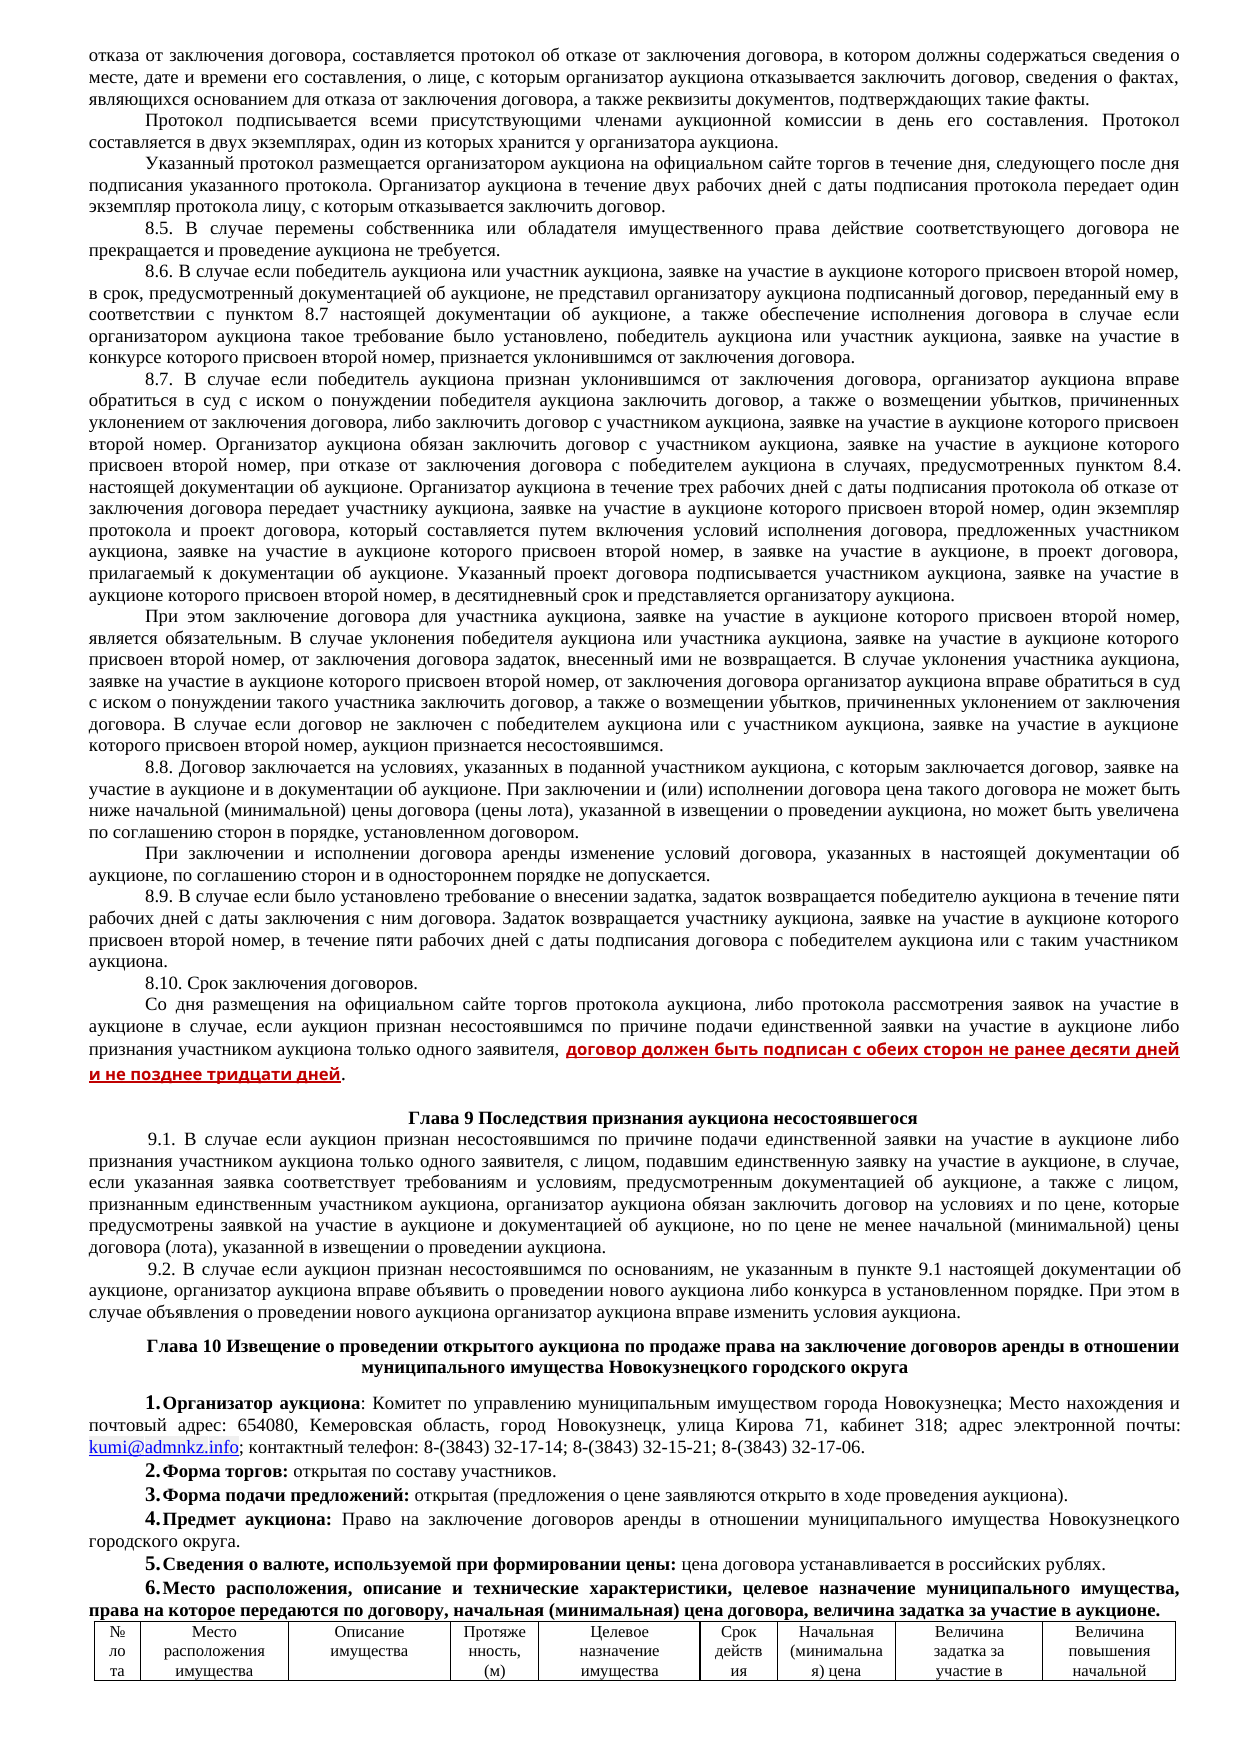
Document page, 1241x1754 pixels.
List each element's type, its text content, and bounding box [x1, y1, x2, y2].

text 8.7. В случае если победитель аукциона признан уклонившимся от заключения договора, организатор аукциона вправе обратиться в суд с иском о понуждении победителя аукциона заключить договор, а также о возмещении убытков, причиненных уклонением от заключения договора, либо заключить договор с участником аукциона, заявке на участие в аукционе которого присвоен второй номер. Организатор аукциона обязан заключить договор с участником аукциона, заявке на участие в аукционе которого присвоен второй номер, при отказе от заключения договора с победителем аукциона в случаях, предусмотренных пунктом 8.4. настоящей документации об аукционе. Организатор аукциона в течение трех рабочих дней с даты подписания протокола об отказе от заключения договора передает участнику аукциона, заявке на участие в аукционе которого присвоен второй номер, один экземпляр протокола и проект договора, который составляется путем включения условий исполнения договора, предложенных участником аукциона, заявке на участие в аукционе которого присвоен второй номер, в заявке на участие в аукционе, в проект договора, прилагаемый к документации об аукционе. Указанный проект договора подписывается участником аукциона, заявке на участие в аукционе которого присвоен второй номер, в десятидневный срок и представляется организатору аукциона. [89, 368, 1181, 605]
list Место расположения, описание и технические характеристики, целевое назначение муниципального имущества, права на которое передаются по договору, начальная (минимальная) цена договора, величина задатка за участие в аукционе. [89, 1575, 1181, 1621]
text 8.8. Договор заключается на условиях, указанных в поданной участником аукциона, с которым заключается договор, заявке на участие в аукционе и в документации об аукционе. При заключении и (или) исполнении договора цена такого договора не может быть ниже начальной (минимальной) цены договора (цены лота), указанной в извещении о проведении аукциона, но может быть увеличена по соглашению сторон в порядке, установленном договором. [89, 756, 1181, 842]
text 9.2. В случае если аукцион признан несостоявшимся по основаниям, не указанным в пункте 9.1 настоящей документации об аукционе, организатор аукциона вправе объявить о проведении нового аукциона либо конкурса в установленном порядке. При этом в случае объявления о проведении нового аукциона организатор аукциона вправе изменить условия аукциона. [89, 1257, 1181, 1322]
text Указанный протокол размещается организатором аукциона на официальном сайте торгов в течение дня, следующего после дня подписания указанного протокола. Организатор аукциона в течение двух рабочих дней с даты подписания протокола передает один экземпляр протокола лицу, с которым отказывается заключить договор. [89, 152, 1181, 217]
text При заключении и исполнении договора аренды изменение условий договора, указанных в настоящей документации об аукционе, по соглашению сторон и в одностороннем порядке не допускается. [89, 842, 1181, 885]
list Организатор аукциона: Комитет по управлению муниципальным имуществом города Новокузнецка; Место нахождения и почтовый адрес: 654080, Кемеровская область, город Новокузнецк, улица Кирова 71, кабинет 318; адрес электронной почты: kumi@admnkz.info; контактный телефон: 8-(3843) 32-17-14; 8-(3843) 32-15-21; 8-(3843) 32-17-06. [89, 1390, 1181, 1457]
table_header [141, 1622, 288, 1679]
table_header Протяженность, (м) [451, 1622, 538, 1679]
table_header № лота [95, 1622, 140, 1679]
list Форма торгов: открытая по составу участников. [89, 1457, 1181, 1482]
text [89, 44, 1181, 109]
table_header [701, 1622, 777, 1679]
text Со дня размещения на официальном сайте торгов протокола аукциона, либо протокола рассмотрения заявок на участие в аукционе в случае, если аукцион признан несостоявшимся по причине подачи единственной заявки на участие в аукционе либо признания участником аукциона только одного заявителя, договор должен быть подписан с обеих сторон не ранее десяти дней и не позднее тридцати дней. [89, 993, 1181, 1085]
table_header Описание имущества [289, 1622, 450, 1679]
text 8.6. В случае если победитель аукциона или участник аукциона, заявке на участие в аукционе которого присвоен второй номер, в срок, предусмотренный документацией об аукционе, не представил организатору аукциона подписанный договор, переданный ему в соответствии с пунктом 8.7 настоящей документации об аукционе, а также обеспечение исполнения договора в случае если организатором аукциона такое требование было установлено, победитель аукциона или участник аукциона, заявке на участие в конкурсе которого присвоен второй номер, признается уклонившимся от заключения договора. [89, 260, 1181, 368]
list Сведения о валюте, используемой при формировании цены: цена договора устанавливается в российских рублях. [89, 1551, 1181, 1575]
text При этом заключение договора для участника аукциона, заявке на участие в аукционе которого присвоен второй номер, является обязательным. В случае уклонения победителя аукциона или участника аукциона, заявке на участие в аукционе которого присвоен второй номер, от заключения договора задаток, внесенный ими не возвращается. В случае уклонения участника аукциона, заявке на участие в аукционе которого присвоен второй номер, от заключения договора организатор аукциона вправе обратиться в суд с иском о понуждении такого участника заключить договор, а также о возмещении убытков, причиненных уклонением от заключения договора. В случае если договор не заключен с победителем аукциона или с участником аукциона, заявке на участие в аукционе которого присвоен второй номер, аукцион признается несостоявшимся. [89, 605, 1181, 756]
text Глава 10 Извещение о проведении открытого аукциона по продаже права на заключение договоров аренды в отношении муниципального имущества Новокузнецкого городского округа [89, 1335, 1181, 1378]
text 9.1. В случае если аукцион признан несостоявшимся по причине подачи единственной заявки на участие в аукционе либо признания участником аукциона только одного заявителя, с лицом, подавшим единственную заявку на участие в аукционе, в случае, если указанная заявка соответствует требованиям и условиям, предусмотренным документацией об аукционе, а также с лицом, признанным единственным участником аукциона, организатор аукциона обязан заключить договор на условиях и по цене, которые предусмотрены заявкой на участие в аукционе и документацией об аукционе, но по цене не менее начальной (минимальной) цены договора (лота), указанной в извещении о проведении аукциона. [89, 1128, 1181, 1257]
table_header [896, 1622, 1042, 1679]
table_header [539, 1622, 699, 1679]
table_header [1043, 1622, 1175, 1679]
text 8.10. Срок заключения договоров. [89, 972, 1181, 993]
text Глава 9 Последствия признания аукциона несостоявшегося [89, 1107, 1181, 1128]
text 8.5. В случае перемены собственника или обладателя имущественного права действие соответствующего договора не прекращается и проведение аукциона не требуется. [89, 217, 1181, 260]
list Предмет аукциона: Право на заключение договоров аренды в отношении муниципального имущества Новокузнецкого городского округа. [89, 1506, 1181, 1551]
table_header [778, 1622, 895, 1679]
text Протокол подписывается всеми присутствующими членами аукционной комиссии в день его составления. Протокол составляется в двух экземплярах, один из которых хранится у организатора аукциона. [89, 109, 1181, 152]
text 8.9. В случае если было установлено требование о внесении задатка, задаток возвращается победителю аукциона в течение пяти рабочих дней с даты заключения с ним договора. Задаток возвращается участнику аукциона, заявке на участие в аукционе которого присвоен второй номер, в течение пяти рабочих дней с даты подписания договора с победителем аукциона или с таким участником аукциона. [89, 885, 1181, 972]
list Форма подачи предложений: открытая (предложения о цене заявляются открыто в ходе проведения аукциона). [89, 1482, 1181, 1506]
